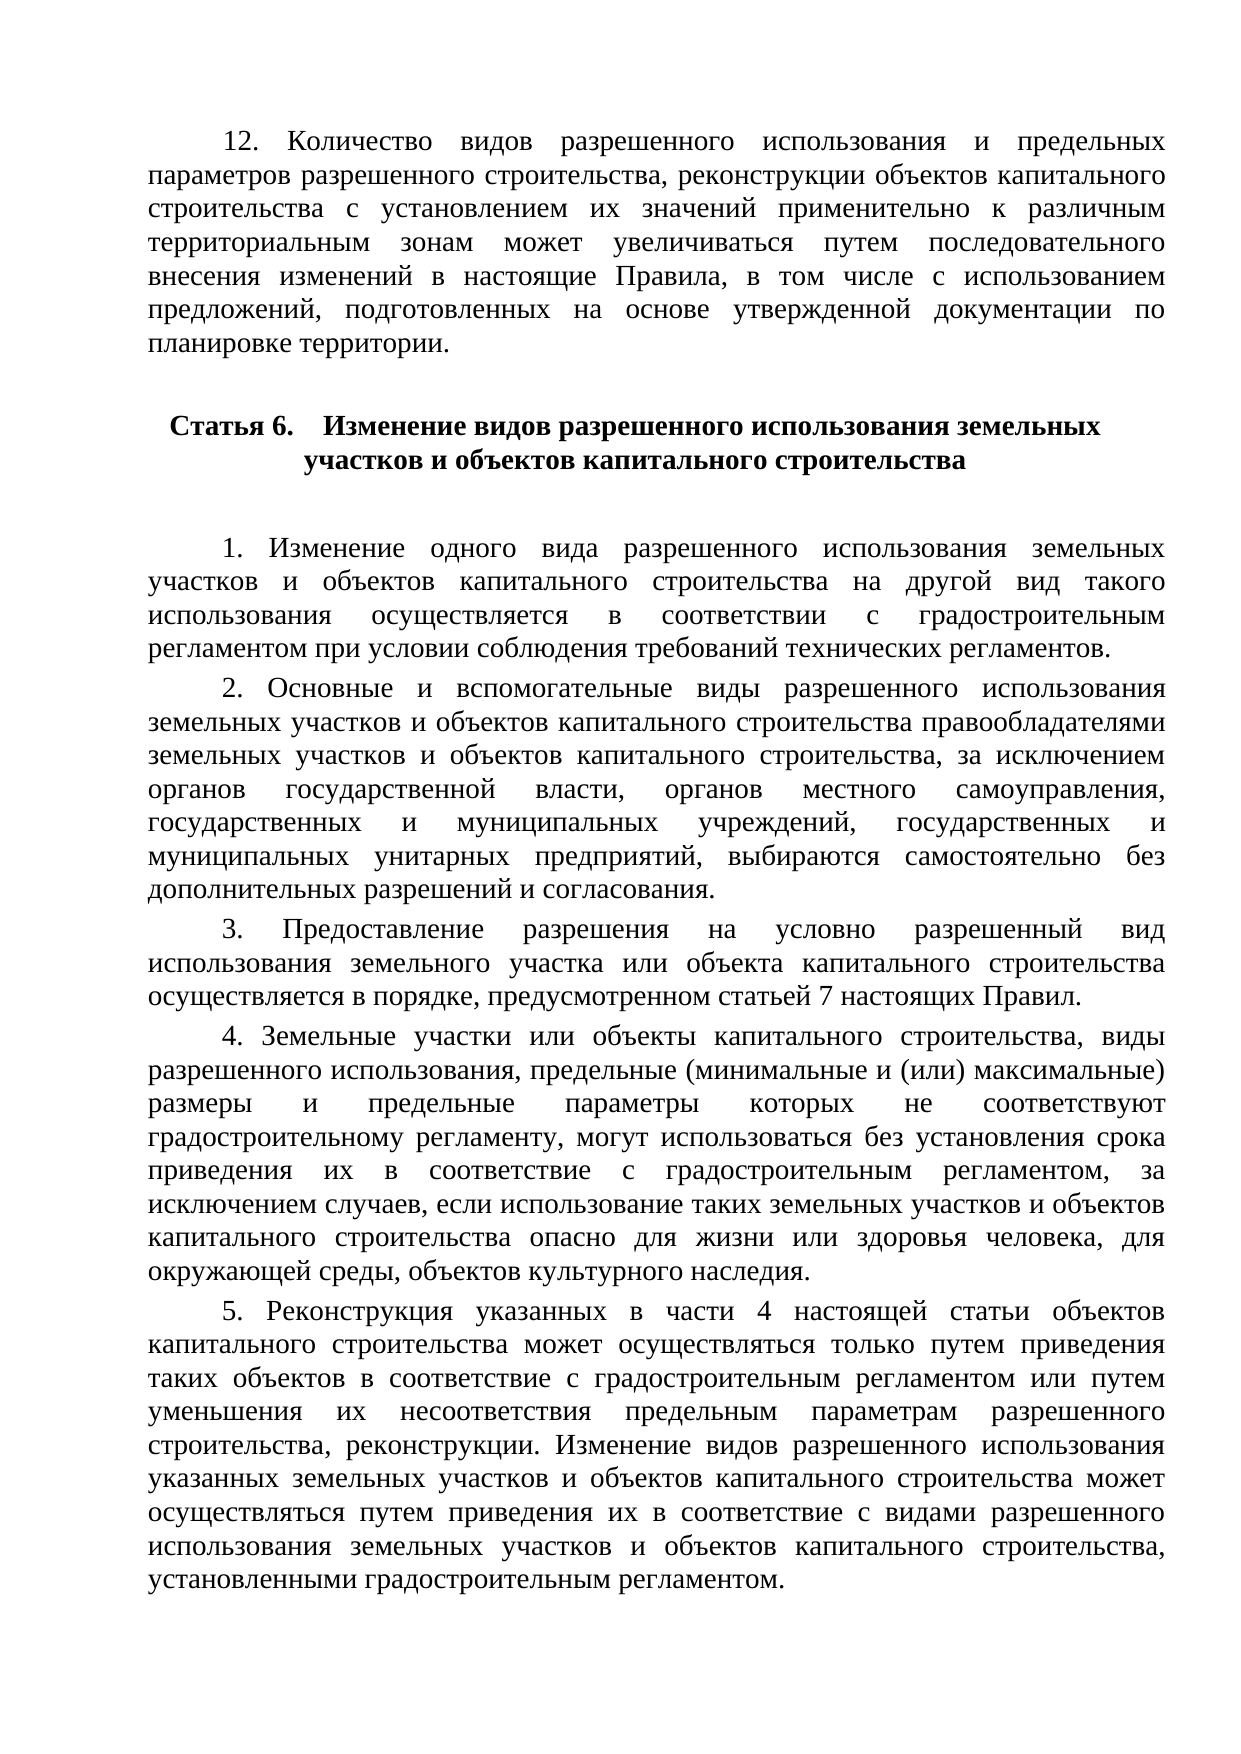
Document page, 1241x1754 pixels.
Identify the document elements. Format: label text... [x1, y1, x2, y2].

text 12. Количество видов разрешенного использования и предельных параметров разрешенного строительства, реконструкции объектов капитального строительства с установлением их значений применительно к различным территориальным зонам может увеличиваться путем последовательного внесения изменений в настоящие Правила, в том числе с использованием предложений, подготовленных на основе утвержденной документации по планировке территории. [148, 123, 1166, 358]
text 1. Изменение одного вида разрешенного использования земельных участков и объектов капитального строительства на другой вид такого использования осуществляется в соответствии с градостроительным регламентом при условии соблюдения требований технических регламентов. [148, 530, 1166, 664]
text 4. Земельные участки или объекты капитального строительства, виды разрешенного использования, предельные (минимальные и (или) максимальные) размеры и предельные параметры которых не соответствуют градостроительному регламенту, могут использоваться без установления срока приведения их в соответствие с градостроительным регламентом, за исключением случаев, если использование таких земельных участков и объектов капитального строительства опасно для жизни или здоровья человека, для окружающей среды, объектов культурного наследия. [148, 1018, 1166, 1287]
text 3. Предоставление разрешения на условно разрешенный вид использования земельного участка или объекта капитального строительства осуществляется в порядке, предусмотренном статьей 7 настоящих Правил. [148, 911, 1166, 1012]
text 5. Реконструкция указанных в части 4 настоящей статьи объектов капитального строительства может осуществляться только путем приведения таких объектов в соответствие с градостроительным регламентом или путем уменьшения их несоответствия предельным параметрам разрешенного строительства, реконструкции. Изменение видов разрешенного использования указанных земельных участков и объектов капитального строительства может осуществляться путем приведения их в соответствие с видами разрешенного использования земельных участков и объектов капитального строительства, установленными градостроительным регламентом. [148, 1293, 1166, 1595]
text 2. Основные и вспомогательные виды разрешенного использования земельных участков и объектов капитального строительства правообладателями земельных участков и объектов капитального строительства, за исключением органов государственной власти, органов местного самоуправления, государственных и муниципальных учреждений, государственных и муниципальных унитарных предприятий, выбираются самостоятельно без дополнительных разрешений и согласования. [148, 670, 1166, 905]
subtitle Статья 6. Изменение видов разрешенного использования земельных участков и объектов капитального строительства [148, 408, 1122, 476]
